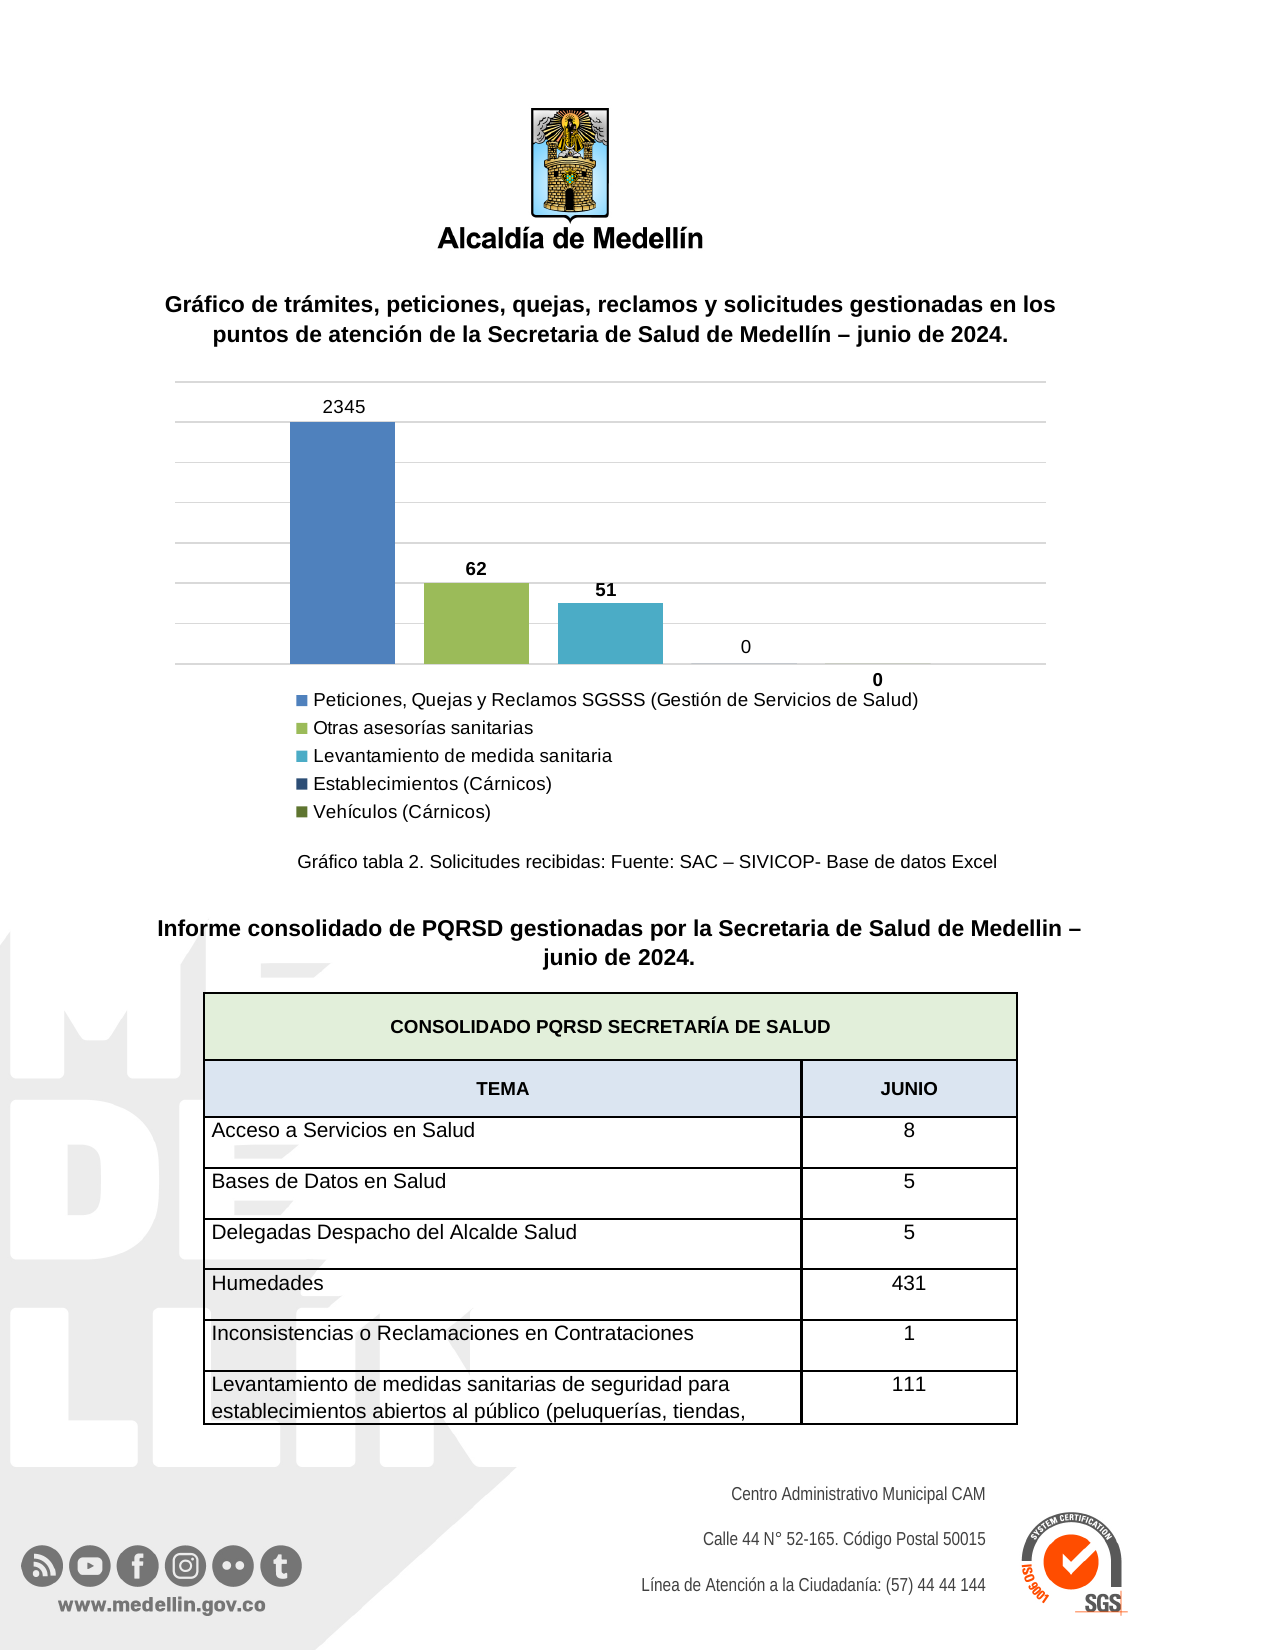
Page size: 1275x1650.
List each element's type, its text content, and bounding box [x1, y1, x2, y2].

text Informe consolidado de PQRSD gestionadas por la Secretaria de Salud de Medellin – junio de 2024. [133, 915, 1106, 970]
table_cell Humedades [205, 1270, 800, 1319]
table_cell TEMA [205, 1061, 800, 1116]
text Gráfico tabla 2. Solicitudes recibidas: Fuente: SAC – SIVICOP- Base de datos Excel [133, 850, 1088, 872]
table_cell JUNIO [803, 1061, 1016, 1116]
table_cell Bases de Datos en Salud [205, 1169, 800, 1217]
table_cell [205, 1372, 800, 1423]
table_cell 111 [803, 1372, 1016, 1423]
table_cell 5 [803, 1220, 1016, 1268]
table_cell 5 [803, 1169, 1016, 1217]
subtitle Gráfico de trámites, peticiones, quejas, reclamos y solicitudes gestionadas en los puntos de atención de la Secretaria de Salud de Medellín – junio de 2024. [133, 291, 1088, 347]
table_cell 1 [803, 1321, 1016, 1370]
table_cell 431 [803, 1270, 1016, 1319]
table_cell Acceso a Servicios en Salud [205, 1118, 800, 1167]
picture [0, 0, 1217, 1650]
table_cell Inconsistencias o Reclamaciones en Contrataciones [205, 1321, 800, 1370]
table_header CONSOLIDADO PQRSD SECRETARÍA DE SALUD [205, 994, 1016, 1059]
table_cell 8 [803, 1118, 1016, 1167]
table_cell Delegadas Despacho del Alcalde Salud [205, 1220, 800, 1268]
